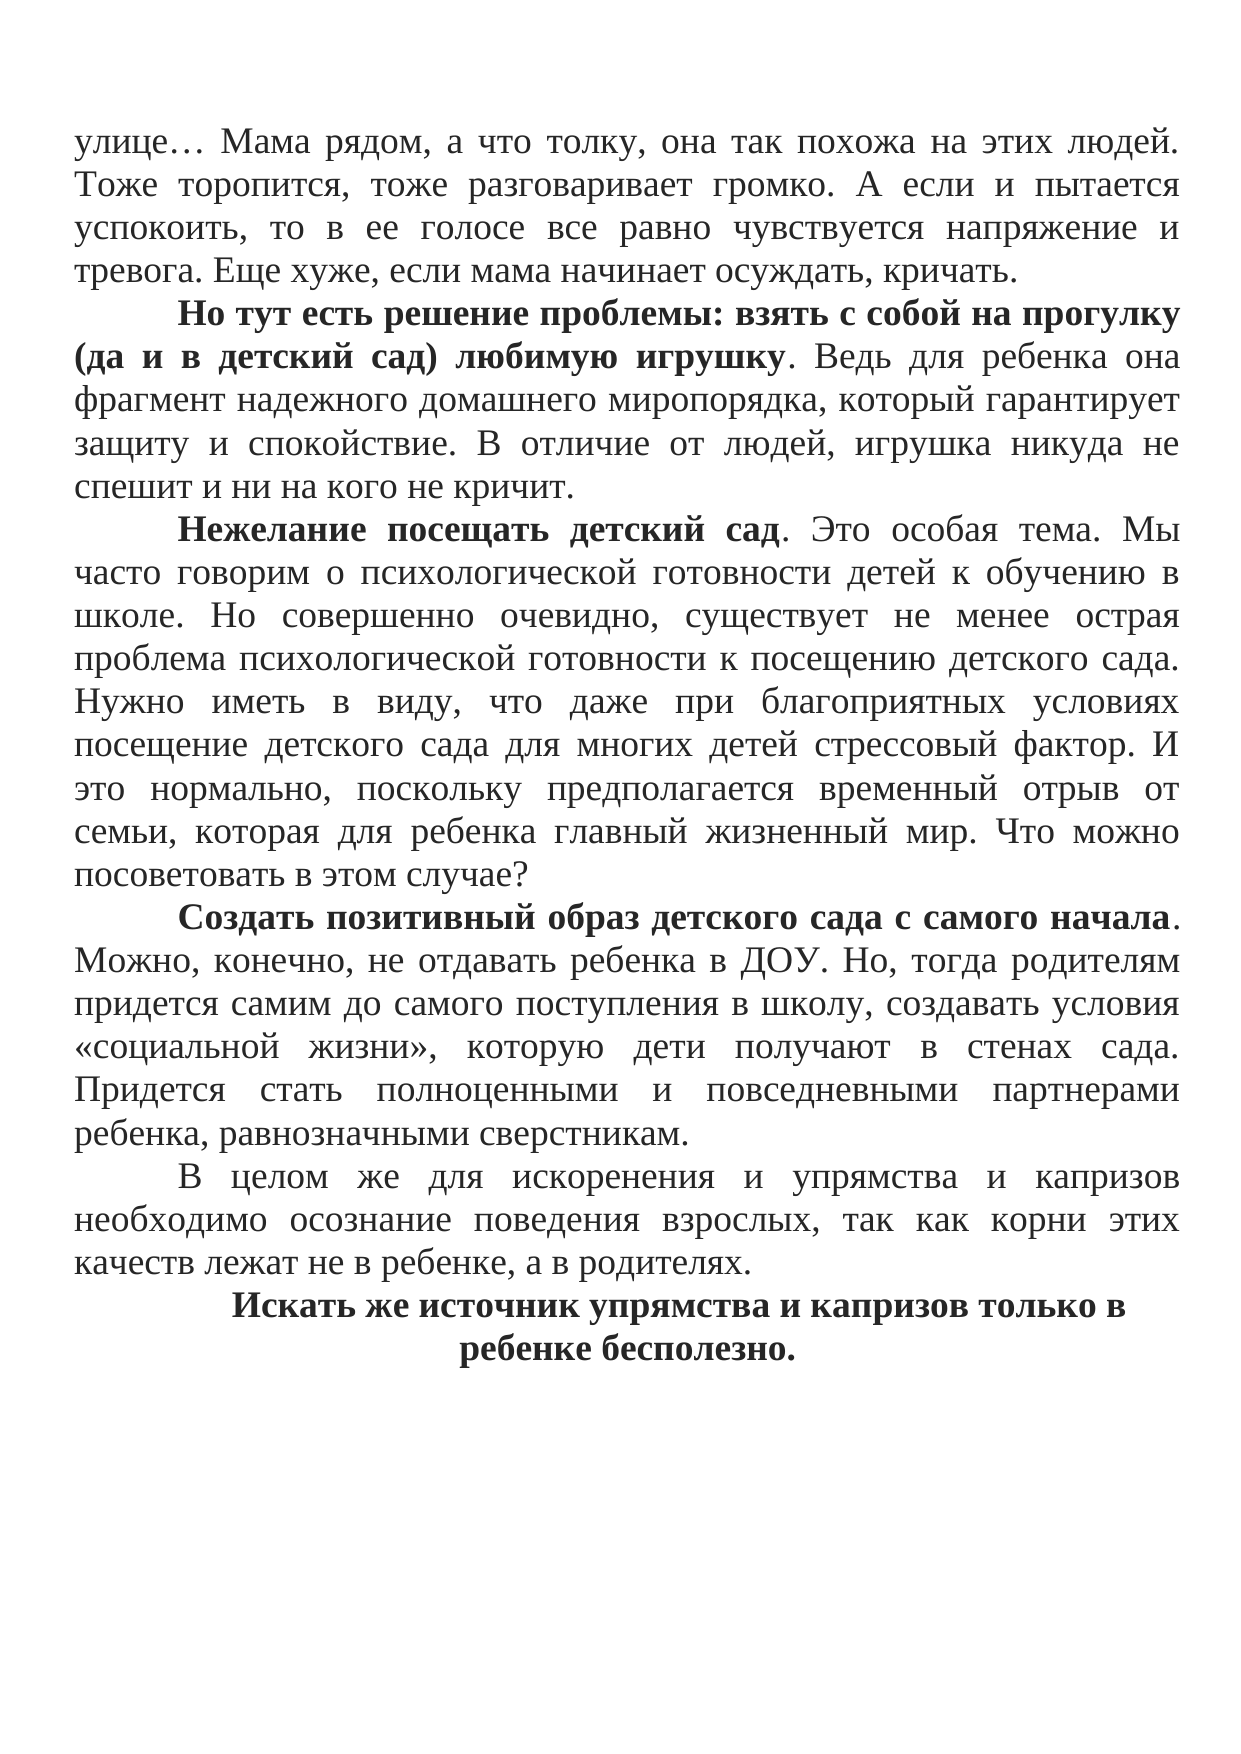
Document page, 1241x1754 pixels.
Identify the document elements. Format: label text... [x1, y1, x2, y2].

text Создать позитивный образ детского сада с самого начала. Можно, конечно, не отдавать ребенка в ДОУ. Но, тогда родителям придется самим до самого поступления в школу, создавать условия «социальной жизни», которую дети получают в стенах сада. Придется стать полноценными и повседневными партнерами ребенка, равнозначными сверстникам. [74, 894, 1181, 1153]
text Нежелание посещать детский сад. Это особая тема. Мы часто говорим о психологической готовности детей к обучению в школе. Но совершенно очевидно, существует не менее острая проблема психологической готовности к посещению детского сада. Нужно иметь в виду, что даже при благоприятных условиях посещение детского сада для многих детей стрессовый фактор. И это нормально, поскольку предполагается временный отрыв от семьи, которая для ребенка главный жизненный мир. Что можно посоветовать в этом случае? [74, 506, 1181, 894]
text Искать же источник упрямства и капризов только в ребенке бесполезно. [74, 1282, 1181, 1369]
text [74, 118, 1181, 291]
text Но тут есть решение проблемы: взять с собой на прогулку (да и в детский сад) любимую игрушку. Ведь для ребенка она фрагмент надежного домашнего миропорядка, который гарантирует защиту и спокойствие. В отличие от людей, игрушка никуда не спешит и ни на кого не кричит. [74, 291, 1181, 506]
text В целом же для искоренения и упрямства и капризов необходимо осознание поведения взрослых, так как корни этих качеств лежат не в ребенке, а в родителях. [74, 1153, 1181, 1282]
